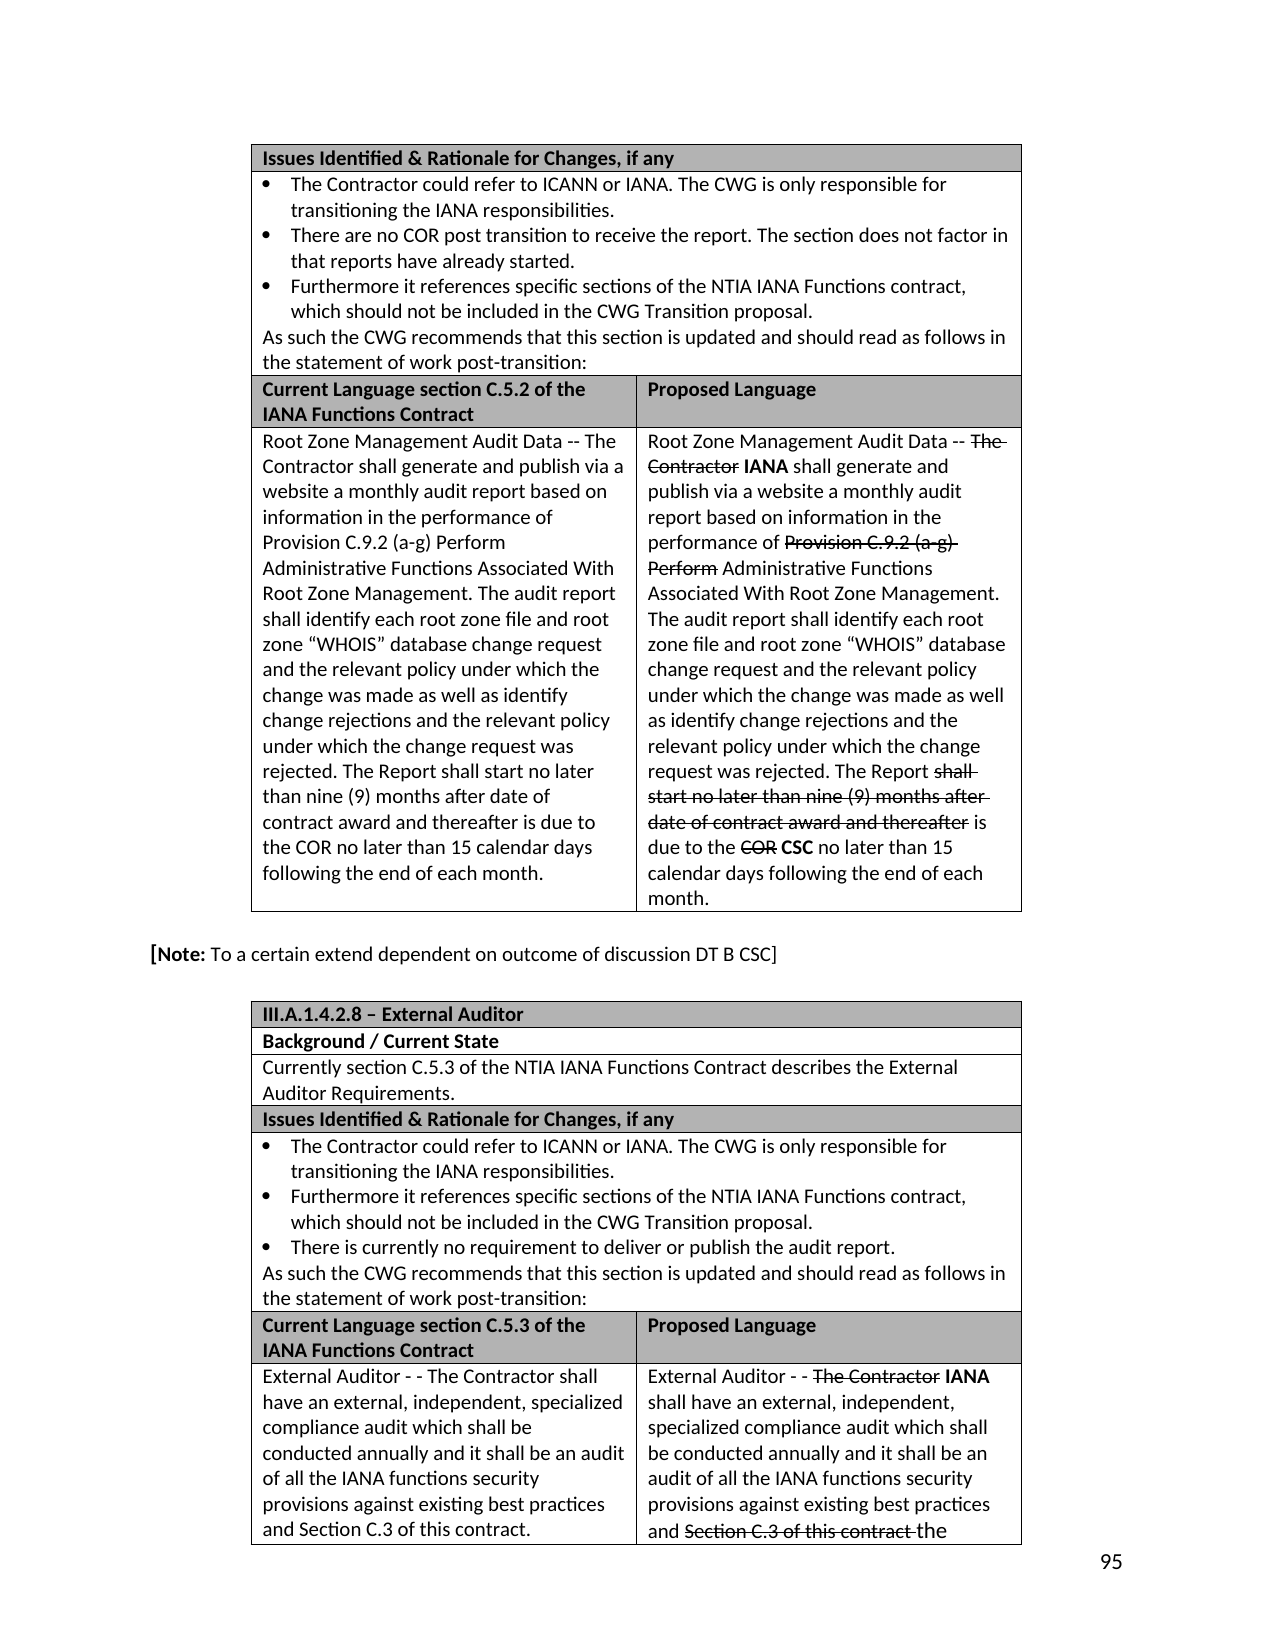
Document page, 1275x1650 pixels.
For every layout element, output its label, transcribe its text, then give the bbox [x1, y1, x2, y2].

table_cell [637, 1364, 1021, 1544]
table_header III.A.1.4.2.8 – External Auditor [252, 1002, 1021, 1027]
table_cell Current Language section C.5.2 of the IANA Functions Contract [252, 376, 636, 427]
table_cell Root Zone Management Audit Data -- The Contractor shall generate and publish via a website a monthly audit report based on information in the performance of Provision C.9.2 (a-g) Perform Administrative Functions Associated With Root Zone Management. The audit report shall identify each root zone file and root zone “WHOIS” database change request and the relevant policy under which the change was made as well as identify change rejections and the relevant policy under which the change request was rejected. The Report shall start no later than nine (9) months after date of contract award and thereafter is due to the COR no later than 15 calendar days following the end of each month. [252, 428, 636, 911]
table_cell Issues Identified & Rationale for Changes, if any [252, 145, 1021, 171]
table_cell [252, 1364, 636, 1544]
table_cell Proposed Language [637, 376, 1021, 427]
table_cell The Contractor could refer to ICANN or IANA. The CWG is only responsible for transitioning the IANA responsibilities. There are no COR post transition to receive the report. The section does not factor in that reports have already started. Furthermore it references specific sections of the NTIA IANA Functions contract, which should not be included in the CWG Transition proposal. As such the CWG recommends that this section is updated and should read as follows in the statement of work post-transition: [252, 172, 1021, 375]
table_cell Currently section C.5.3 of the NTIA IANA Functions Contract describes the External Auditor Requirements. [252, 1055, 1021, 1105]
table_cell The Contractor could refer to ICANN or IANA. The CWG is only responsible for transitioning the IANA responsibilities. Furthermore it references specific sections of the NTIA IANA Functions contract, which should not be included in the CWG Transition proposal. There is currently no requirement to deliver or publish the audit report. As such the CWG recommends that this section is updated and should read as follows in the statement of work post-transition: [252, 1133, 1021, 1311]
table_cell Issues Identified & Rationale for Changes, if any [252, 1106, 1021, 1132]
table_cell Current Language section C.5.3 of the IANA Functions Contract [252, 1312, 636, 1363]
text [Note: To a certain extend dependent on outcome of discussion DT B CSC] [150, 939, 1121, 967]
table_cell Proposed Language [637, 1312, 1021, 1363]
table_cell Root Zone Management Audit Data -- The Contractor IANA shall generate and publish via a website a monthly audit report based on information in the performance of Provision C.9.2 (a-g) Perform Administrative Functions Associated With Root Zone Management. The audit report shall identify each root zone file and root zone “WHOIS” database change request and the relevant policy under which the change was made as well as identify change rejections and the relevant policy under which the change request was rejected. The Report shall start no later than nine (9) months after date of contract award and thereafter is due to the COR CSC no later than 15 calendar days following the end of each month. [637, 428, 1021, 911]
table_cell Background / Current State [252, 1028, 1021, 1053]
